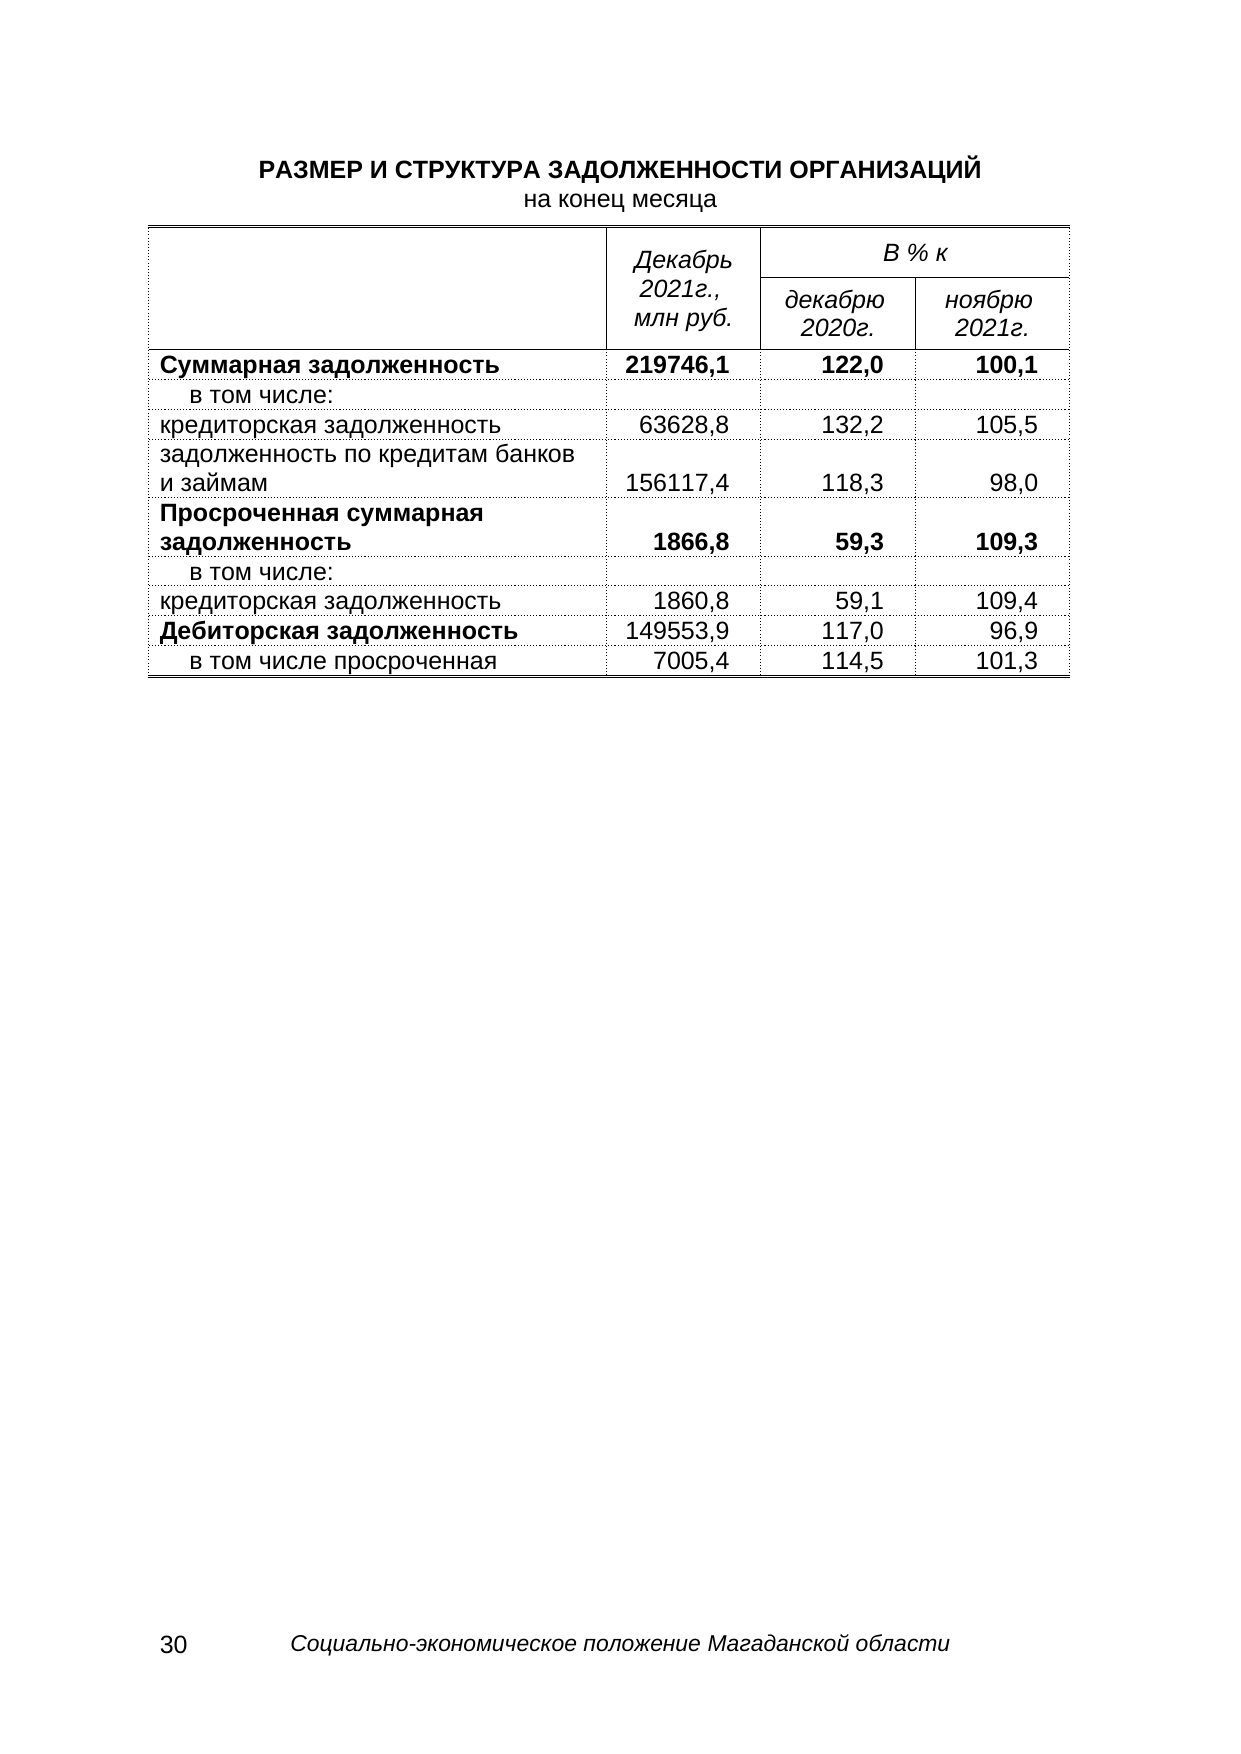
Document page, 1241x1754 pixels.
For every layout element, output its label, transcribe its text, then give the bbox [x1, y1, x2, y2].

table_cell [761, 379, 915, 409]
table_cell ноябрю 2021г. [916, 278, 1069, 349]
table_cell 132,2 [761, 409, 915, 438]
table_cell 98,0 [915, 439, 1069, 497]
table_cell декабрю 2020г. [761, 278, 915, 349]
table_cell [606, 556, 761, 585]
table_cell 1866,8 [606, 497, 761, 556]
table_cell 114,5 [761, 645, 915, 675]
table_cell 118,3 [761, 439, 915, 497]
table_cell кредиторская задолженность [148, 409, 606, 438]
table_cell 109,4 [915, 585, 1069, 615]
table_cell 59,1 [761, 585, 915, 615]
table_cell 122,0 [761, 350, 915, 379]
table_cell 101,3 [915, 645, 1069, 675]
table_cell в том числе: [148, 556, 606, 585]
table_cell Дебиторская задолженность [148, 615, 606, 645]
table_cell кредиторская задолженность [148, 585, 606, 615]
table_cell Суммарная задолженность [148, 350, 606, 379]
table_cell 105,5 [915, 409, 1069, 438]
table_cell 7005,4 [606, 645, 761, 675]
table_cell 63628,8 [606, 409, 761, 438]
table_cell 109,3 [915, 497, 1069, 556]
table_cell в том числе просроченная [148, 645, 606, 675]
text РАЗМЕР И СТРУКТУРА ЗАДОЛЖЕННОСТИ ОРГАНИЗАЦИЙ на конец месяца [159, 155, 1081, 212]
table_header [148, 228, 606, 349]
table_cell 149553,9 [606, 615, 761, 645]
table_cell [915, 556, 1069, 585]
table_cell 100,1 [915, 350, 1069, 379]
table_cell 156117,4 [606, 439, 761, 497]
table_cell в том числе: [148, 379, 606, 409]
table_cell [761, 556, 915, 585]
table_cell 1860,8 [606, 585, 761, 615]
table_header Декабрь 2021г., млн руб. [607, 228, 760, 349]
table_cell 117,0 [761, 615, 915, 645]
table_cell 219746,1 [606, 350, 761, 379]
table_header В % к [761, 228, 1069, 277]
table_cell задолженность по кредитам банков и займам [148, 439, 606, 497]
table_cell [915, 379, 1069, 409]
table_cell 59,3 [761, 497, 915, 556]
table_cell Просроченная суммарная задолженность [148, 497, 606, 556]
table_cell [606, 379, 761, 409]
table_cell 96,9 [915, 615, 1069, 645]
